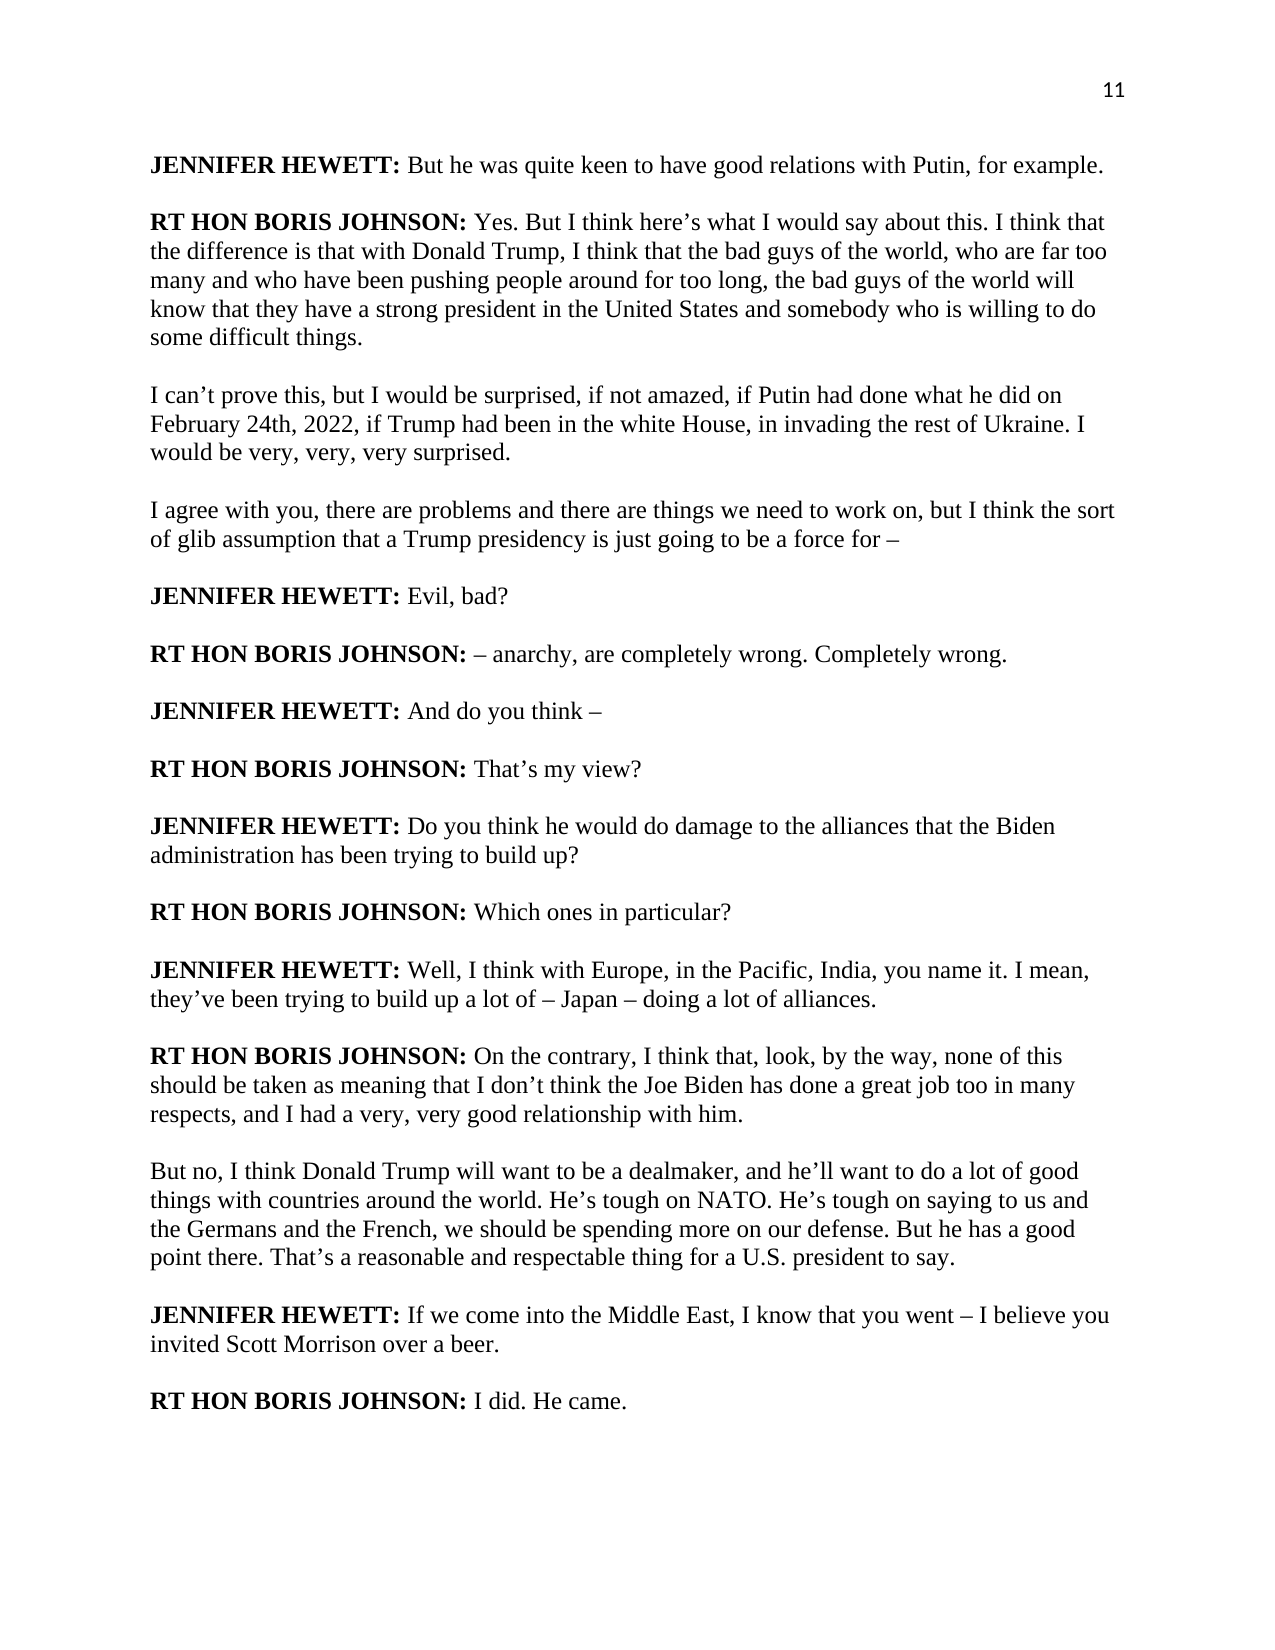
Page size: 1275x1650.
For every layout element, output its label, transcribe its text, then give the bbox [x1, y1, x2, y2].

text JENNIFER HEWETT: Do you think he would do damage to the alliances that the Biden administration has been trying to build up? [150, 811, 1125, 869]
text RT HON BORIS JOHNSON: Yes. But I think here’s what I would say about this. I think that the difference is that with Donald Trump, I think that the bad guys of the world, who are far too many and who have been pushing people around for too long, the bad guys of the world will know that they have a strong president in the United States and somebody who is willing to do some difficult things. [150, 207, 1125, 351]
text RT HON BORIS JOHNSON: On the contrary, I think that, look, by the way, none of this should be taken as meaning that I don’t think the Joe Biden has done a great job too in many respects, and I had a very, very good relationship with him. [150, 1041, 1125, 1127]
text RT HON BORIS JOHNSON: Which ones in particular? [150, 897, 1125, 926]
text JENNIFER HEWETT: But he was quite keen to have good relations with Putin, for example. [150, 150, 1125, 179]
text JENNIFER HEWETT: If we come into the Middle East, I know that you went – I believe you invited Scott Morrison over a beer. [150, 1300, 1125, 1357]
text But no, I think Donald Trump will want to be a dealmaker, and he’ll want to do a lot of good things with countries around the world. He’s tough on NATO. He’s tough on saying to us and the Germans and the French, we should be spending more on our defense. But he has a good point there. That’s a reasonable and respectable thing for a U.S. president to say. [150, 1156, 1125, 1271]
text RT HON BORIS JOHNSON: That’s my view? [150, 754, 1125, 782]
text RT HON BORIS JOHNSON: I did. He came. [150, 1386, 1125, 1415]
text JENNIFER HEWETT: Well, I think with Europe, in the Pacific, India, you name it. I mean, they’ve been trying to build up a lot of – Japan – doing a lot of alliances. [150, 955, 1125, 1012]
text RT HON BORIS JOHNSON: – anarchy, are completely wrong. Completely wrong. [150, 639, 1125, 667]
text I can’t prove this, but I would be surprised, if not amazed, if Putin had done what he did on February 24th, 2022, if Trump had been in the white House, in invading the rest of Ukraine. I would be very, very, very surprised. [150, 380, 1125, 466]
text I agree with you, there are problems and there are things we need to work on, but I think the sort of glib assumption that a Trump presidency is just going to be a force for – [150, 495, 1125, 552]
text JENNIFER HEWETT: And do you think – [150, 696, 1125, 725]
text JENNIFER HEWETT: Evil, bad? [150, 581, 1125, 610]
